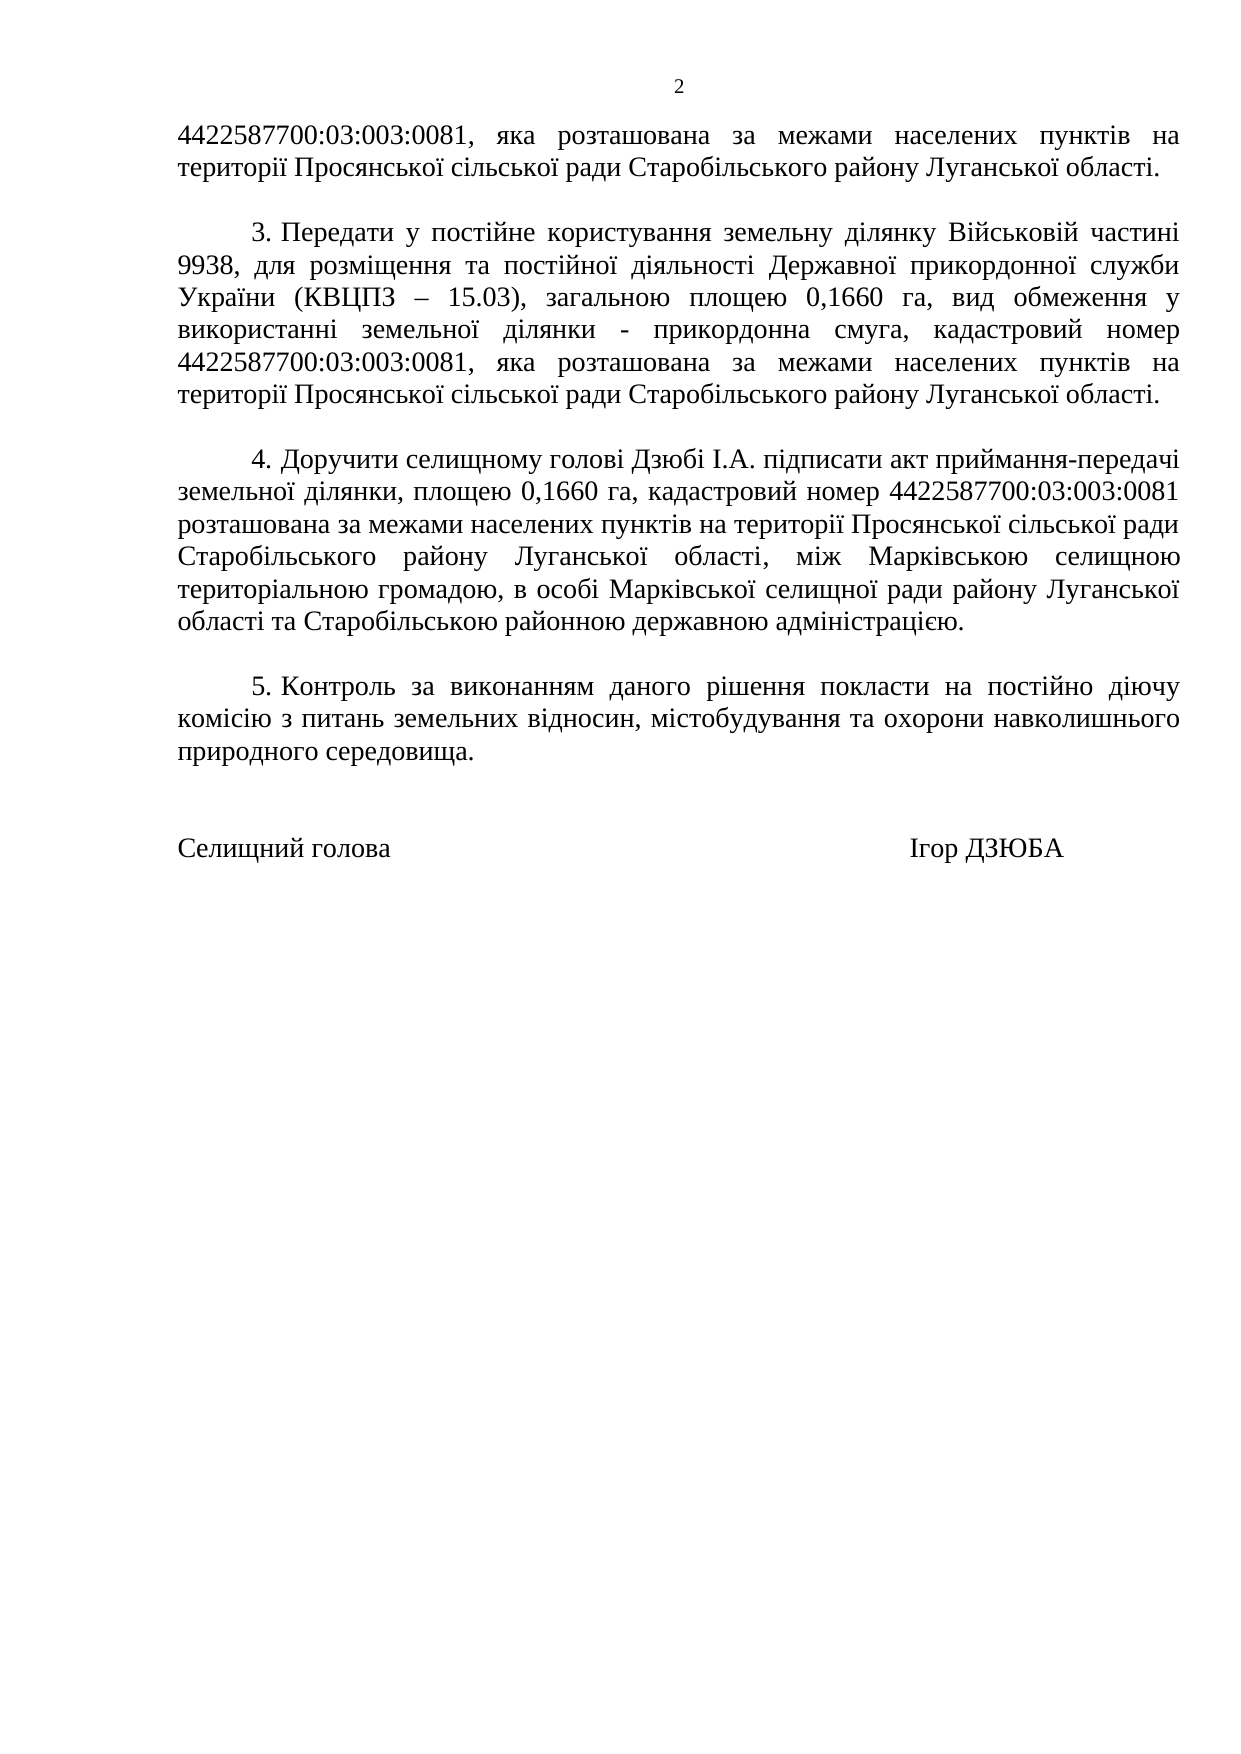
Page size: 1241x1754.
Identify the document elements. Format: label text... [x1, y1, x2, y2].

list Передати у постійне користування земельну ділянку Військовій частині 9938, для розміщення та постійної діяльності Державної прикордонної служби України (КВЦПЗ – 15.03), загальною площею 0,1660 га, вид обмеження у використанні земельної ділянки - прикордонна смуга, кадастровий номер 4422587700:03:003:0081, яка розташована за межами населених пунктів на території Просянської сільської ради Старобільського району Луганської області. [177, 215, 1181, 410]
list Доручити селищному голові Дзюбі І.А. підписати акт приймання-передачі земельної ділянки, площею 0,1660 га, кадастровий номер 4422587700:03:003:0081 розташована за межами населених пунктів на території Просянської сільської ради Старобільського району Луганської області, між Марківською селищною територіальною громадою, в особі Марківської селищної ради району Луганської області та Старобільською районною державною адміністрацією. [177, 442, 1181, 636]
text Селищний голова Ігор ДЗЮБА [177, 831, 1181, 863]
list Контроль за виконанням даного рішення покласти на постійно діючу комісію з питань земельних відносин, містобудування та охорони навколишнього природного середовища. [177, 669, 1181, 766]
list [177, 118, 1181, 183]
